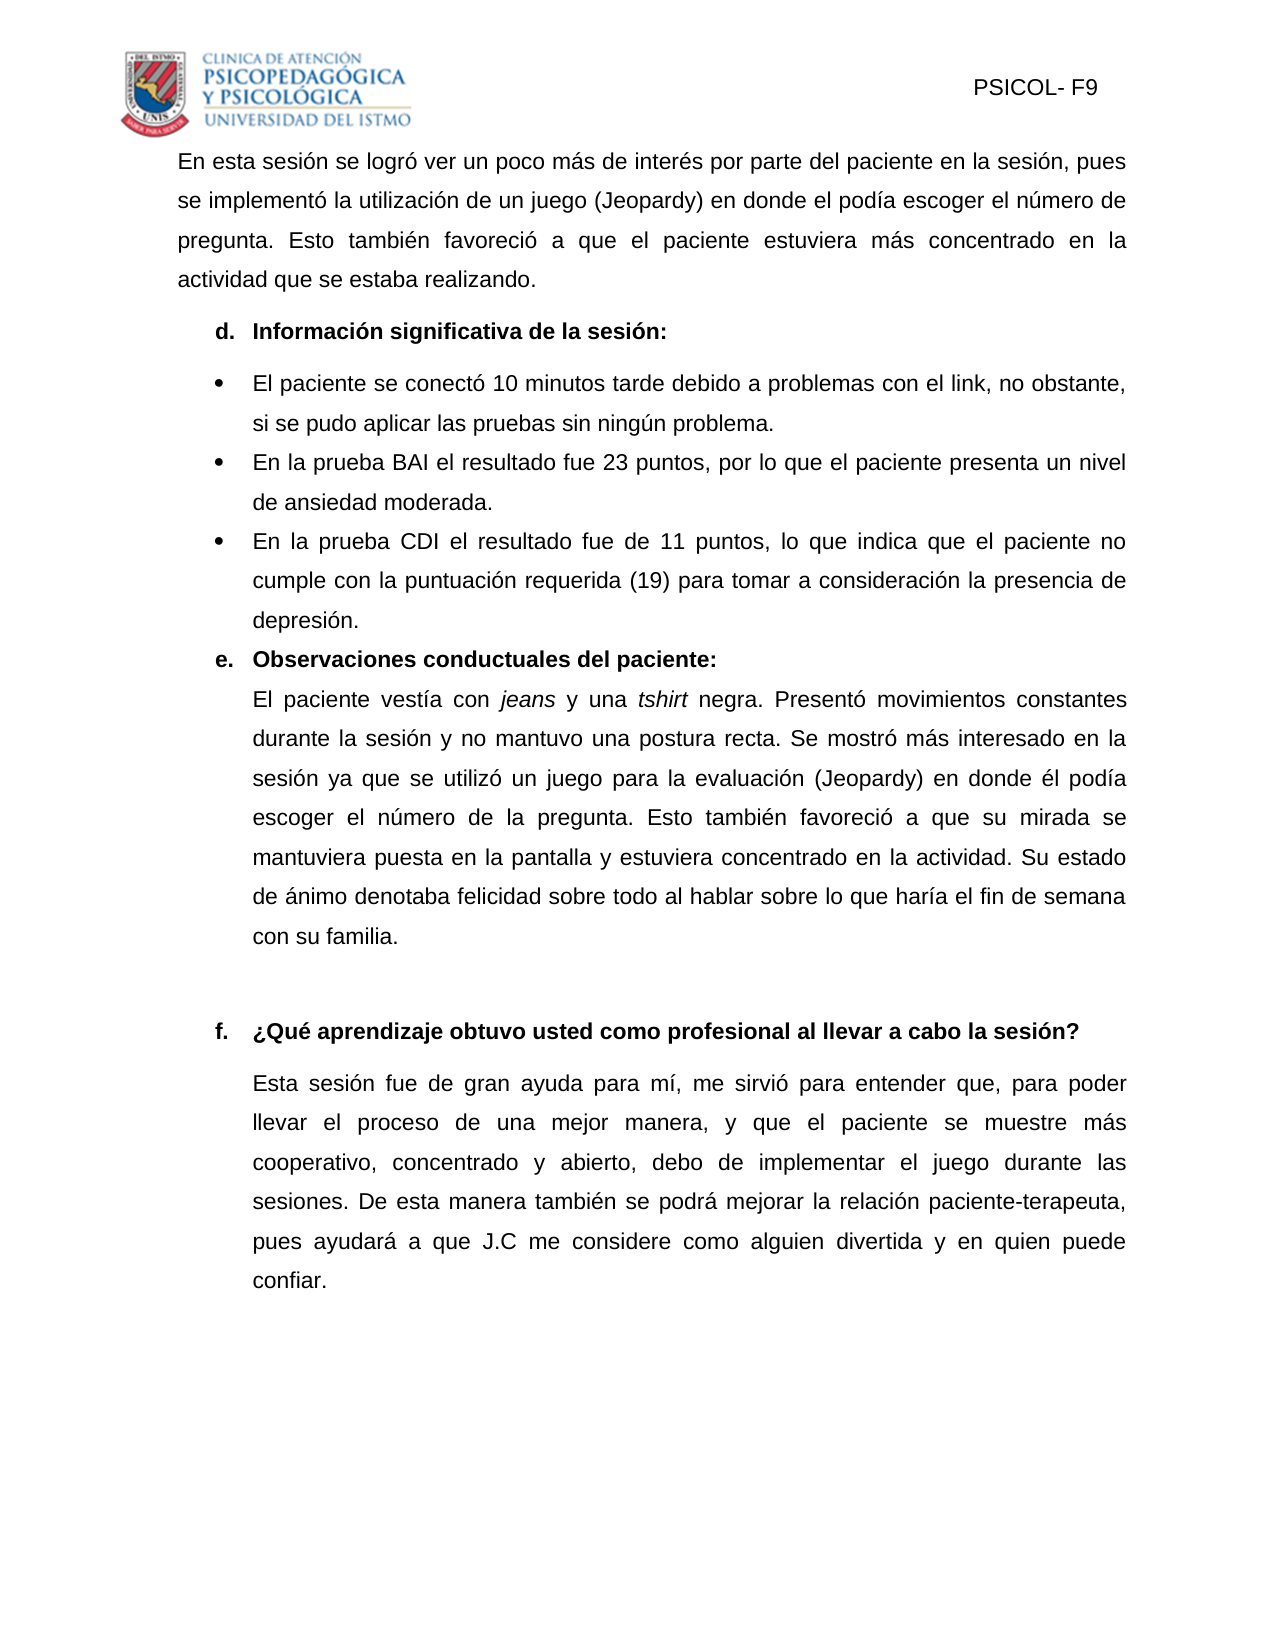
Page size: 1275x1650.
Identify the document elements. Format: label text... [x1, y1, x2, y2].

text En esta sesión se logró ver un poco más de interés por parte del paciente en la sesión, pues se implementó la utilización de un juego (Jeopardy) en donde el podía escoger el número de pregunta. Esto también favoreció a que el paciente estuviera más concentrado en la actividad que se estaba realizando. [177, 148, 1127, 292]
picture [65, 20, 437, 148]
list El paciente vestía con jeans y una tshirt negra. Presentó movimientos constantes durante la sesión y no mantuvo una postura recta. Se mostró más interesado en la sesión ya que se utilizó un juego para la evaluación (Jeopardy) en donde él podía escoger el número de la pregunta. Esto también favoreció a que su mirada se mantuviera puesta en la pantalla y estuviera concentrado en la actividad. Su estado de ánimo denotaba felicidad sobre todo al hablar sobre lo que haría el fin de semana con su familia. [252, 686, 1127, 949]
list Información significativa de la sesión: [215, 318, 1127, 344]
text Esta sesión fue de gran ayuda para mí, me sirvió para entender que, para poder llevar el proceso de una mejor manera, y que el paciente se muestre más cooperativo, concentrado y abierto, debo de implementar el juego durante las sesiones. De esta manera también se podrá mejorar la relación paciente-terapeuta, pues ayudará a que J.C me considere como alguien divertida y en quien puede confiar. [252, 1070, 1127, 1412]
list ¿Qué aprendizaje obtuvo usted como profesional al llevar a cabo la sesión? [215, 1018, 1127, 1044]
list Observaciones conductuales del paciente: [215, 646, 1127, 673]
list El paciente se conectó 10 minutos tarde debido a problemas con el link, no obstante, si se pudo aplicar las pruebas sin ningún problema. [215, 370, 1127, 436]
list En la prueba BAI el resultado fue 23 puntos, por lo que el paciente presenta un nivel de ansiedad moderada. [215, 449, 1127, 515]
list En la prueba CDI el resultado fue de 11 puntos, lo que indica que el paciente no cumple con la puntuación requerida (19) para tomar a consideración la presencia de depresión. [215, 528, 1127, 633]
